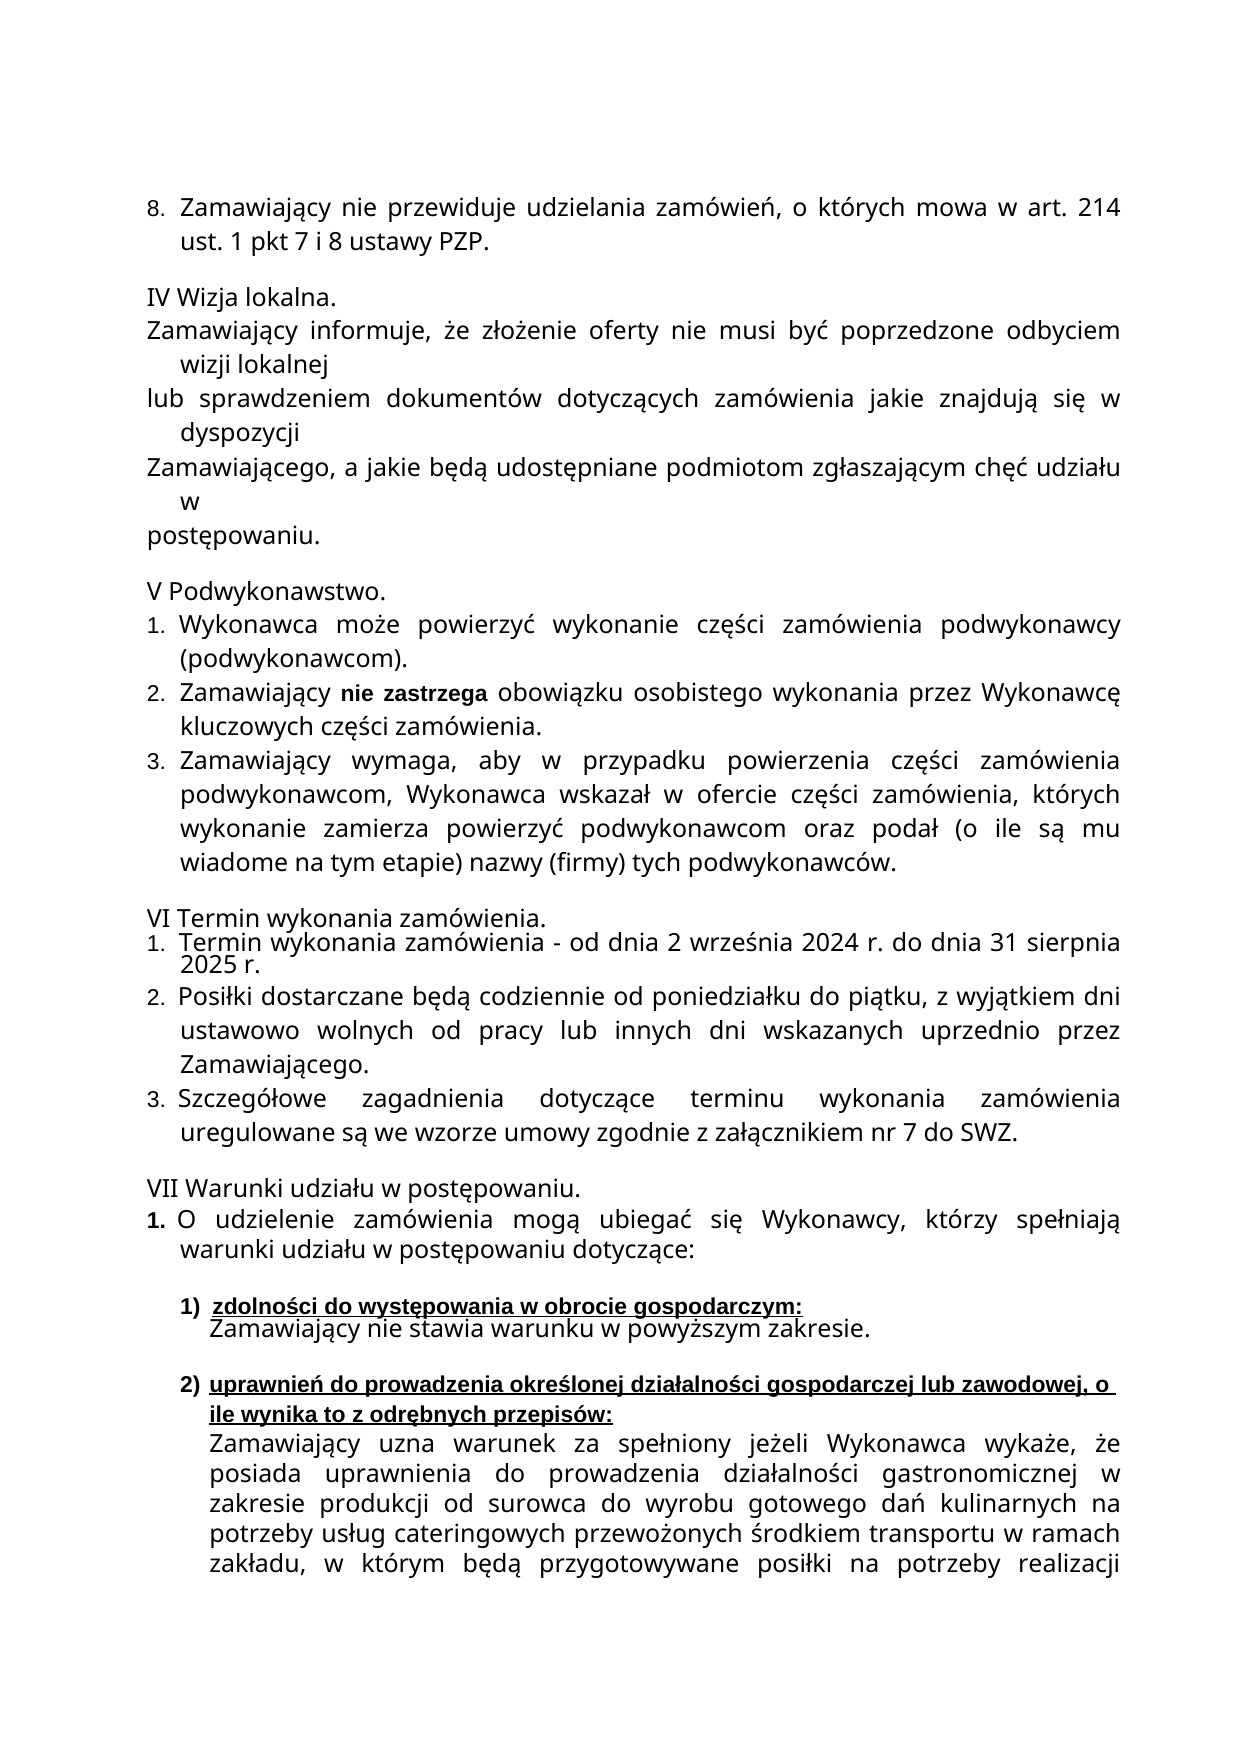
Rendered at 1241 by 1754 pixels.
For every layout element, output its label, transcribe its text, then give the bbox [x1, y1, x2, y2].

text Zamawiający informuje, że złożenie oferty nie musi być poprzedzone odbyciem wizji lokalnej [147, 313, 1122, 381]
text VII Warunki udziału w postępowaniu. [147, 1173, 1122, 1204]
text IV Wizja lokalna. [147, 283, 1122, 313]
list O udzielenie zamówienia mogą ubiegać się Wykonawcy, którzy spełniają warunki udziału w postępowaniu dotyczące: [147, 1204, 1122, 1265]
list Zamawiający nie zastrzega obowiązku osobistego wykonania przez Wykonawcę kluczowych części zamówienia. [147, 674, 1122, 743]
text V Podwykonawstwo. [147, 576, 1122, 606]
list Termin wykonania zamówienia - od dnia 2 września 2024 r. do dnia 31 sierpnia 2025 r. [147, 933, 1122, 978]
list uprawnień do prowadzenia określonej działalności gospodarczej lub zawodowej, o ile wynika to z odrębnych przepisów: [180, 1368, 1122, 1428]
list zdolności do występowania w obrocie gospodarczym: [180, 1296, 1122, 1319]
list Szczegółowe zagadnienia dotyczące terminu wykonania zamówienia uregulowane są we wzorze umowy zgodnie z załącznikiem nr 7 do SWZ. [147, 1081, 1122, 1149]
text VI Termin wykonania zamówienia. [147, 909, 1122, 932]
list Zamawiający wymaga, aby w przypadku powierzenia części zamówienia podwykonawcom, Wykonawca wskazał w ofercie części zamówienia, których wykonanie zamierza powierzyć podwykonawcom oraz podał (o ile są mu wiadome na tym etapie) nazwy (firmy) tych podwykonawców. [147, 743, 1122, 879]
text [209, 1428, 1122, 1578]
text Zamawiający nie stawia warunku w powyższym zakresie. [209, 1319, 1122, 1342]
list Posiłki dostarczane będą codziennie od poniedziałku do piątku, z wyjątkiem dni ustawowo wolnych od pracy lub innych dni wskazanych uprzednio przez Zamawiającego. [147, 978, 1122, 1081]
list Zamawiający nie przewiduje udzielania zamówień, o których mowa w art. 214 ust. 1 pkt 7 i 8 ustawy PZP. [147, 190, 1122, 258]
text lub sprawdzeniem dokumentów dotyczących zamówienia jakie znajdują się w dyspozycji [147, 381, 1122, 449]
text Zamawiającego, a jakie będą udostępniane podmiotom zgłaszającym chęć udziału w [147, 449, 1122, 517]
list Wykonawca może powierzyć wykonanie części zamówienia podwykonawcy (podwykonawcom). [147, 606, 1122, 674]
text postępowaniu. [147, 517, 1122, 551]
